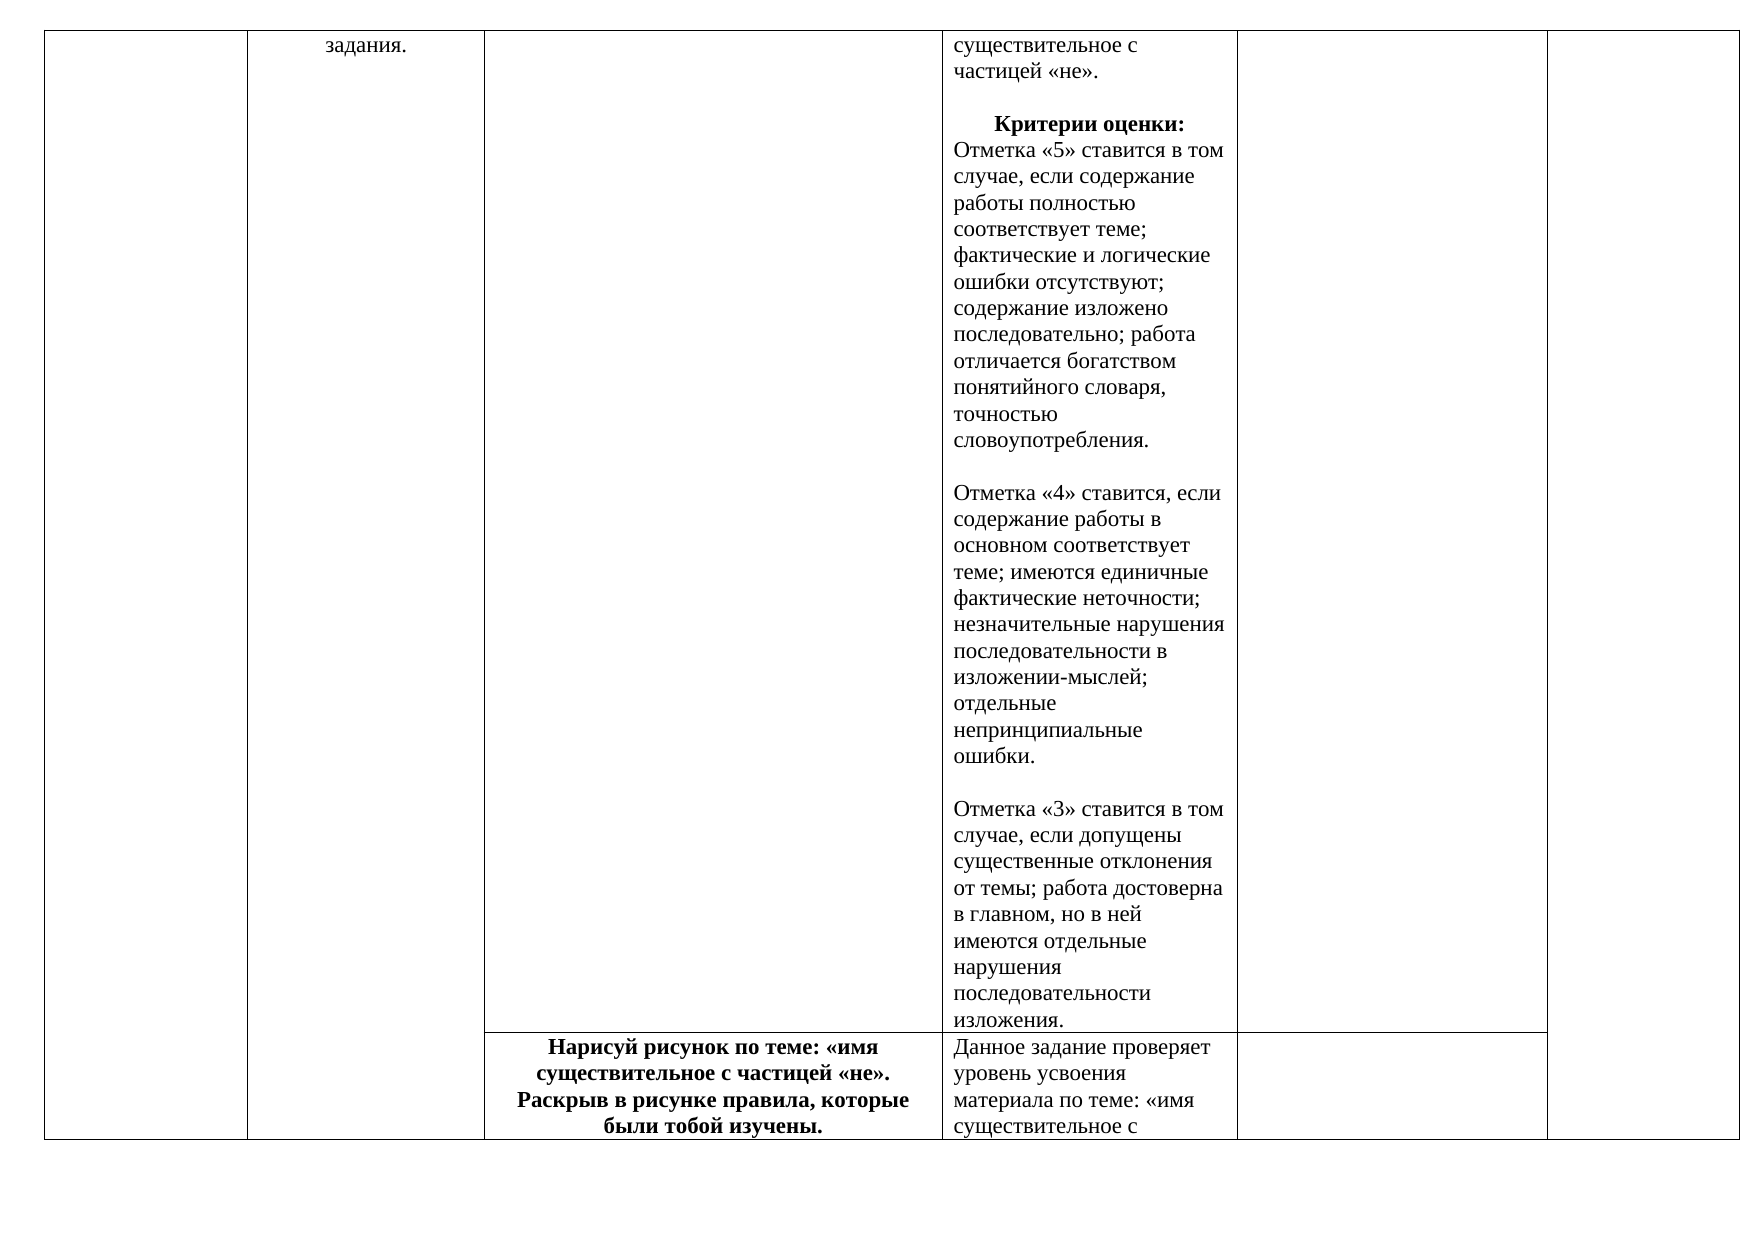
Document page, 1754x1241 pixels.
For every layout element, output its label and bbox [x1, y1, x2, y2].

table_cell [45, 31, 247, 1138]
table_cell [248, 31, 484, 1138]
table_cell [1238, 1033, 1547, 1138]
table_cell [485, 31, 942, 1032]
table_cell [943, 31, 1237, 1032]
table_cell [485, 1033, 942, 1138]
table_cell [1548, 31, 1739, 1138]
table_cell [1238, 31, 1547, 1032]
table_cell [943, 1033, 1237, 1138]
